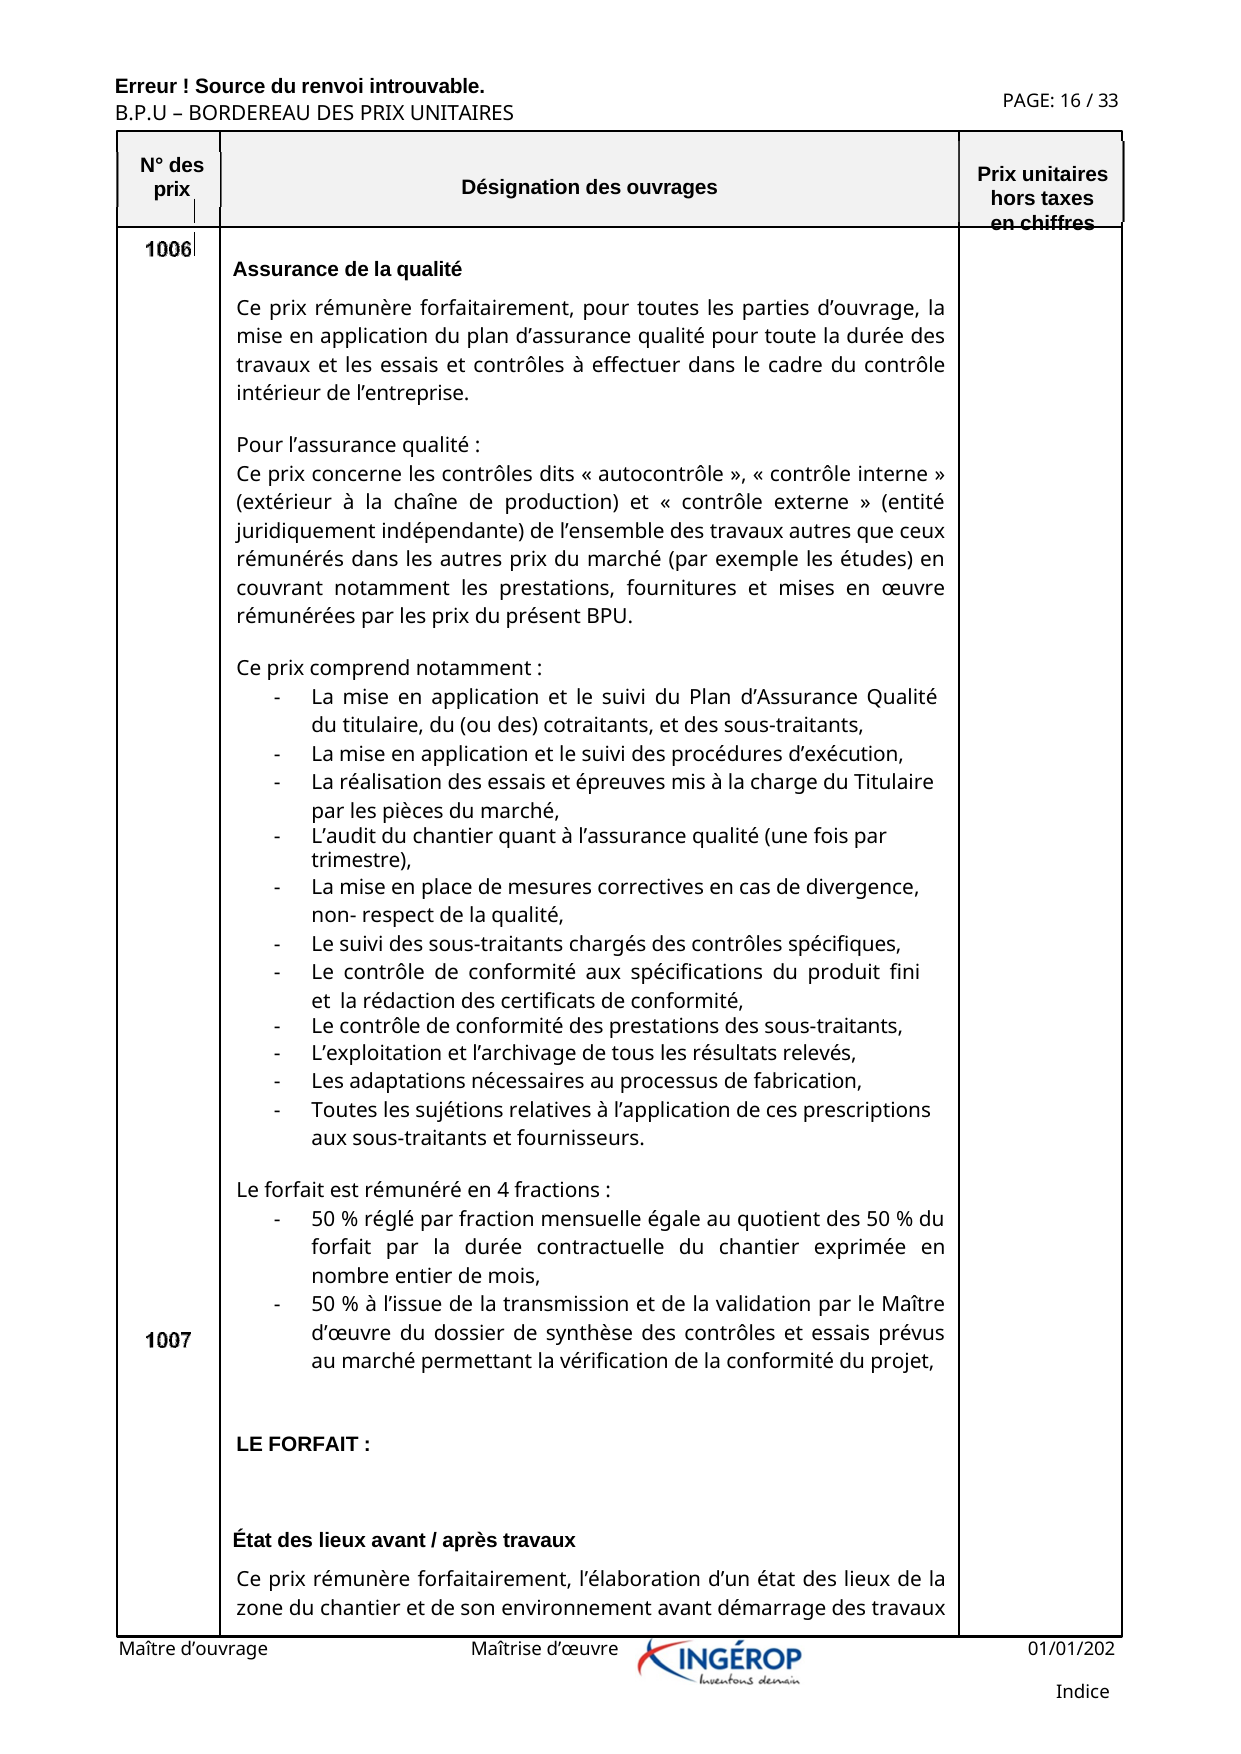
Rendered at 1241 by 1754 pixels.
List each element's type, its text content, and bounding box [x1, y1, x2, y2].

text Pour l’assurance qualité : [236, 431, 945, 459]
list Toutes les sujétions relatives à l’application de ces prescriptions aux sous-traitants et fournisseurs. [274, 1095, 945, 1152]
list 50 % réglé par fraction mensuelle égale au quotient des 50 % du forfait par la durée contractuelle du chantier exprimée en nombre entier de mois, [274, 1204, 945, 1289]
subtitle N° des prix [140, 152, 205, 200]
subtitle État des lieux avant / après travaux [232, 1527, 1166, 1552]
text Le forfait est rémunéré en 4 fractions : [236, 1176, 945, 1204]
text Ce prix concerne les contrôles dits « autocontrôle », « contrôle interne » (extérieur à la chaîne de production) et « contrôle externe » (entité juridiquement indépendante) de l’ensemble des travaux autres que ceux rémunérés dans les autres prix du marché (par exemple les études) en couvrant notamment les prestations, fournitures et mises en œuvre rémunérées par les prix du présent BPU. [236, 459, 945, 630]
text Ce prix comprend notamment : [236, 653, 945, 682]
list Le suivi des sous-traitants chargés des contrôles spécifiques, [274, 929, 945, 957]
picture [106, 152, 194, 207]
subtitle Désignation des ouvrages [233, 175, 945, 199]
list La réalisation des essais et épreuves mis à la charge du Titulaire par les pièces du marché, [274, 767, 945, 824]
list Le contrôle de conformité des prestations des sous-traitants, [274, 1014, 945, 1038]
list La mise en place de mesures correctives en cas de divergence, non- respect de la qualité, [274, 872, 945, 929]
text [236, 1564, 946, 1621]
picture [635, 1638, 805, 1685]
picture [146, 241, 191, 257]
picture [146, 1332, 191, 1348]
subtitle LE FORFAIT : [236, 1432, 945, 1456]
list Le contrôle de conformité aux spécifications du produit fini et la rédaction des certificats de conformité, [274, 957, 945, 1014]
list La mise en application et le suivi du Plan d’Assurance Qualité du titulaire, du (ou des) cotraitants, et des sous-traitants, [274, 682, 945, 739]
list 50 % à l’issue de la transmission et de la validation par le Maître d’œuvre du dossier de synthèse des contrôles et essais prévus au marché permettant la vérification de la conformité du projet, [274, 1289, 945, 1375]
text Ce prix rémunère forfaitairement, pour toutes les parties d’ouvrage, la mise en application du plan d’assurance qualité pour toute la durée des travaux et les essais et contrôles à effectuer dans le cadre du contrôle intérieur de l’entreprise. [236, 293, 945, 407]
subtitle Assurance de la qualité [232, 256, 945, 280]
list La mise en application et le suivi des procédures d’exécution, [274, 739, 945, 767]
subtitle Prix unitaires hors taxes en chiffres [977, 162, 1117, 234]
list Les adaptations nécessaires au processus de fabrication, [274, 1066, 945, 1095]
picture [195, 141, 1141, 222]
list L’audit du chantier quant à l’assurance qualité (une fois par trimestre), [274, 824, 945, 872]
list L’exploitation et l’archivage de tous les résultats relevés, [274, 1038, 945, 1066]
